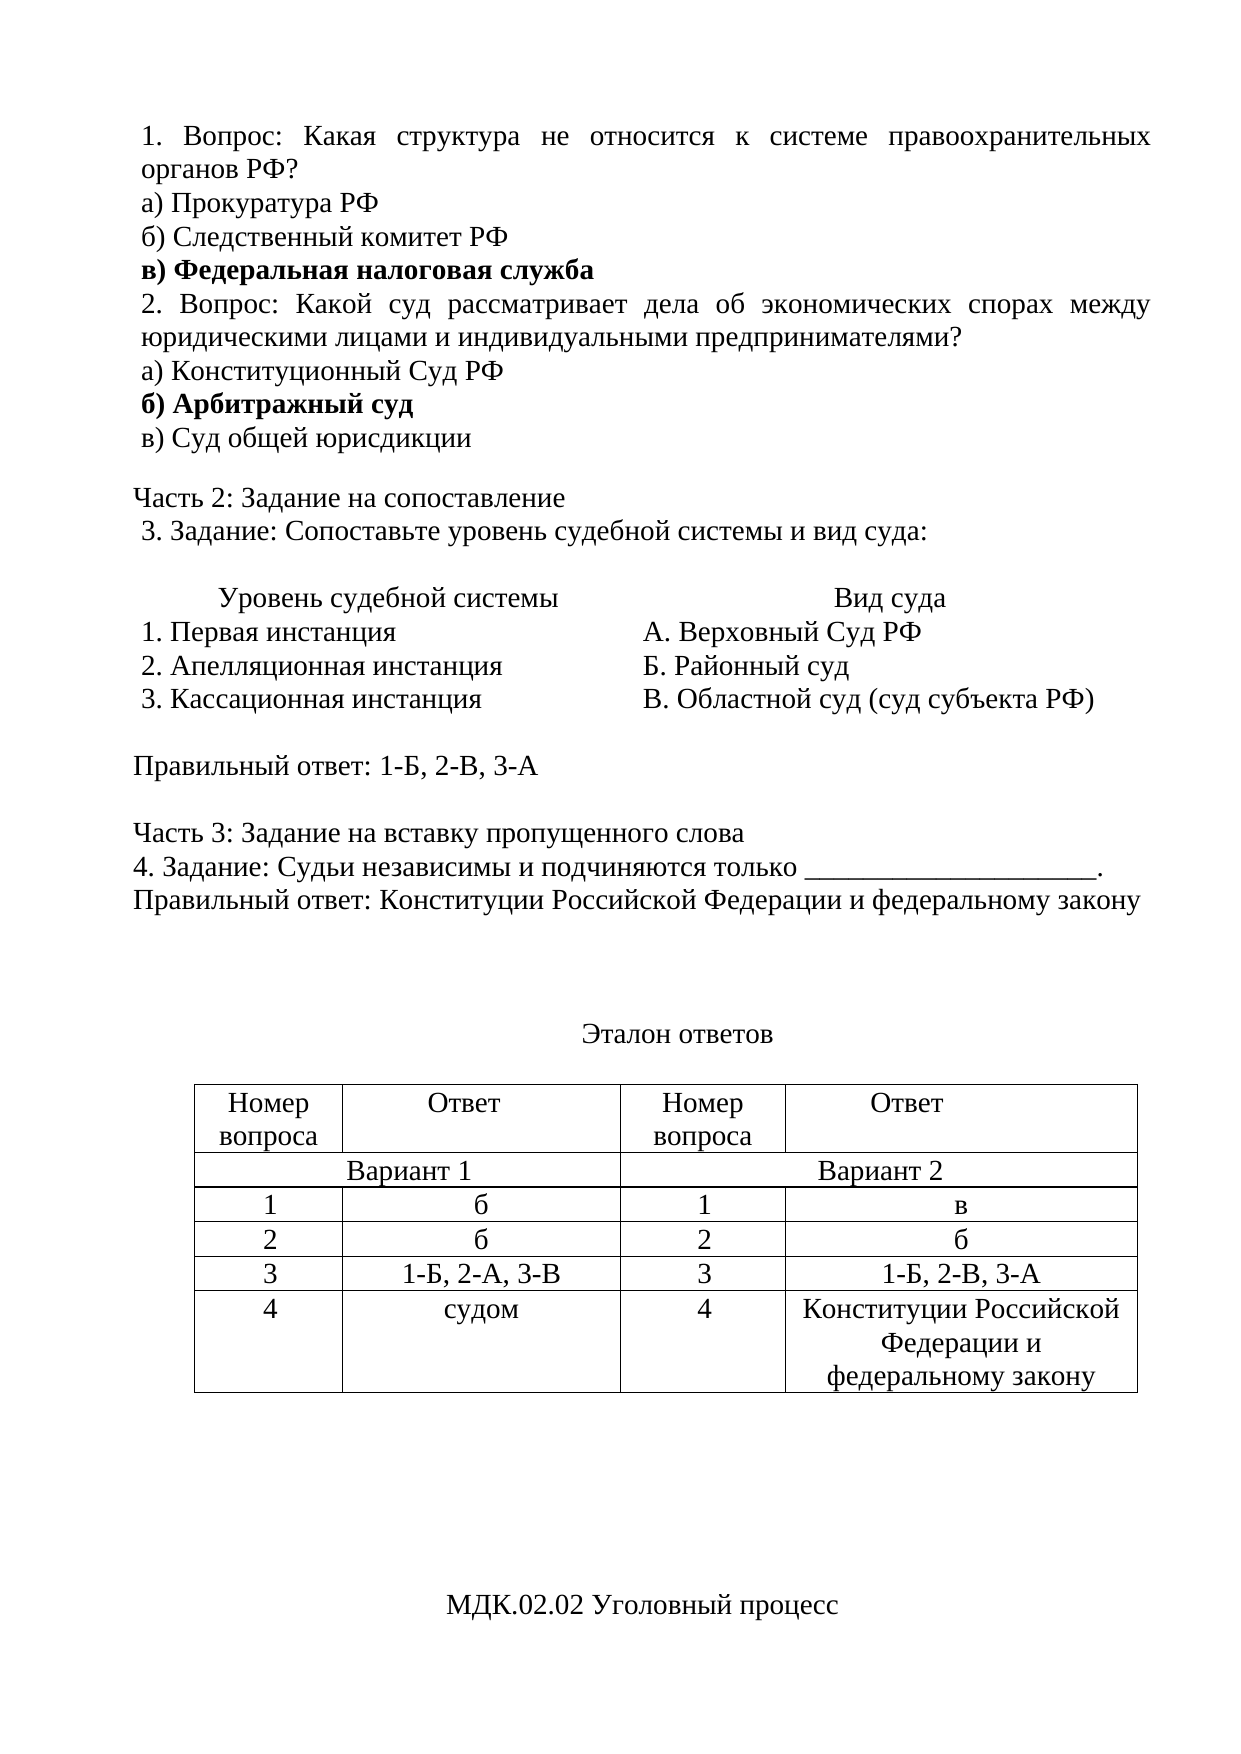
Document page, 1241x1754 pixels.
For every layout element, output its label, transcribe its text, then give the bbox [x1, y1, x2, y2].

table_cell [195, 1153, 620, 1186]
text Часть 2: Задание на сопоставление [133, 480, 1152, 513]
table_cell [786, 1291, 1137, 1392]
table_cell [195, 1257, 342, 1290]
text б) Арбитражный суд [141, 386, 1152, 420]
text Правильный ответ: 1-Б, 2-В, 3-А [133, 748, 1152, 782]
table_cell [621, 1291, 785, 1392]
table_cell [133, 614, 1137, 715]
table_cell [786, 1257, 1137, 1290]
text а) Конституционный Суд РФ [141, 353, 1152, 386]
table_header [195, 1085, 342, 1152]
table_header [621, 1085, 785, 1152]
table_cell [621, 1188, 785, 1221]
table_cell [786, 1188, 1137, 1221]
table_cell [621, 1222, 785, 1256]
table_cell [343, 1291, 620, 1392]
text 4. Задание: Судьи независимы и подчиняются только ____________________. [133, 849, 1152, 882]
text 2. Вопрос: Какой суд рассматривает дела об экономических спорах между юридическими лицами и индивидуальными предпринимателями? [141, 286, 1152, 353]
text 3. Задание: Сопоставьте уровень судебной системы и вид суда: [141, 513, 1152, 547]
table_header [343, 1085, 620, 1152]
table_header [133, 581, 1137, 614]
text в) Суд общей юрисдикции [141, 420, 1152, 453]
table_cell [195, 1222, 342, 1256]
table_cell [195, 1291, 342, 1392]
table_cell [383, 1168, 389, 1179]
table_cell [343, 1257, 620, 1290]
text а) Прокуратура РФ [141, 185, 1152, 219]
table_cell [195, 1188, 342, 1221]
text 1. Вопрос: Какая структура не относится к системе правоохранительных органов РФ? [141, 118, 1152, 185]
text в) Федеральная налоговая служба [141, 252, 1152, 286]
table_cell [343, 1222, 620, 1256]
text Эталон ответов [133, 1017, 1148, 1050]
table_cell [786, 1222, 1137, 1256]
text Часть 3: Задание на вставку пропущенного слова [133, 815, 1152, 849]
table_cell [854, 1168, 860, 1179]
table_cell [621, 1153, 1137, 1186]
text б) Следственный комитет РФ [141, 219, 1152, 252]
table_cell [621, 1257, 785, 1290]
text Правильный ответ: Конституции Российской Федерации и федеральному закону [133, 882, 1152, 916]
text МДК.02.02 Уголовный процесс [133, 1587, 1152, 1620]
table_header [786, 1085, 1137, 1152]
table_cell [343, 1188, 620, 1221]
